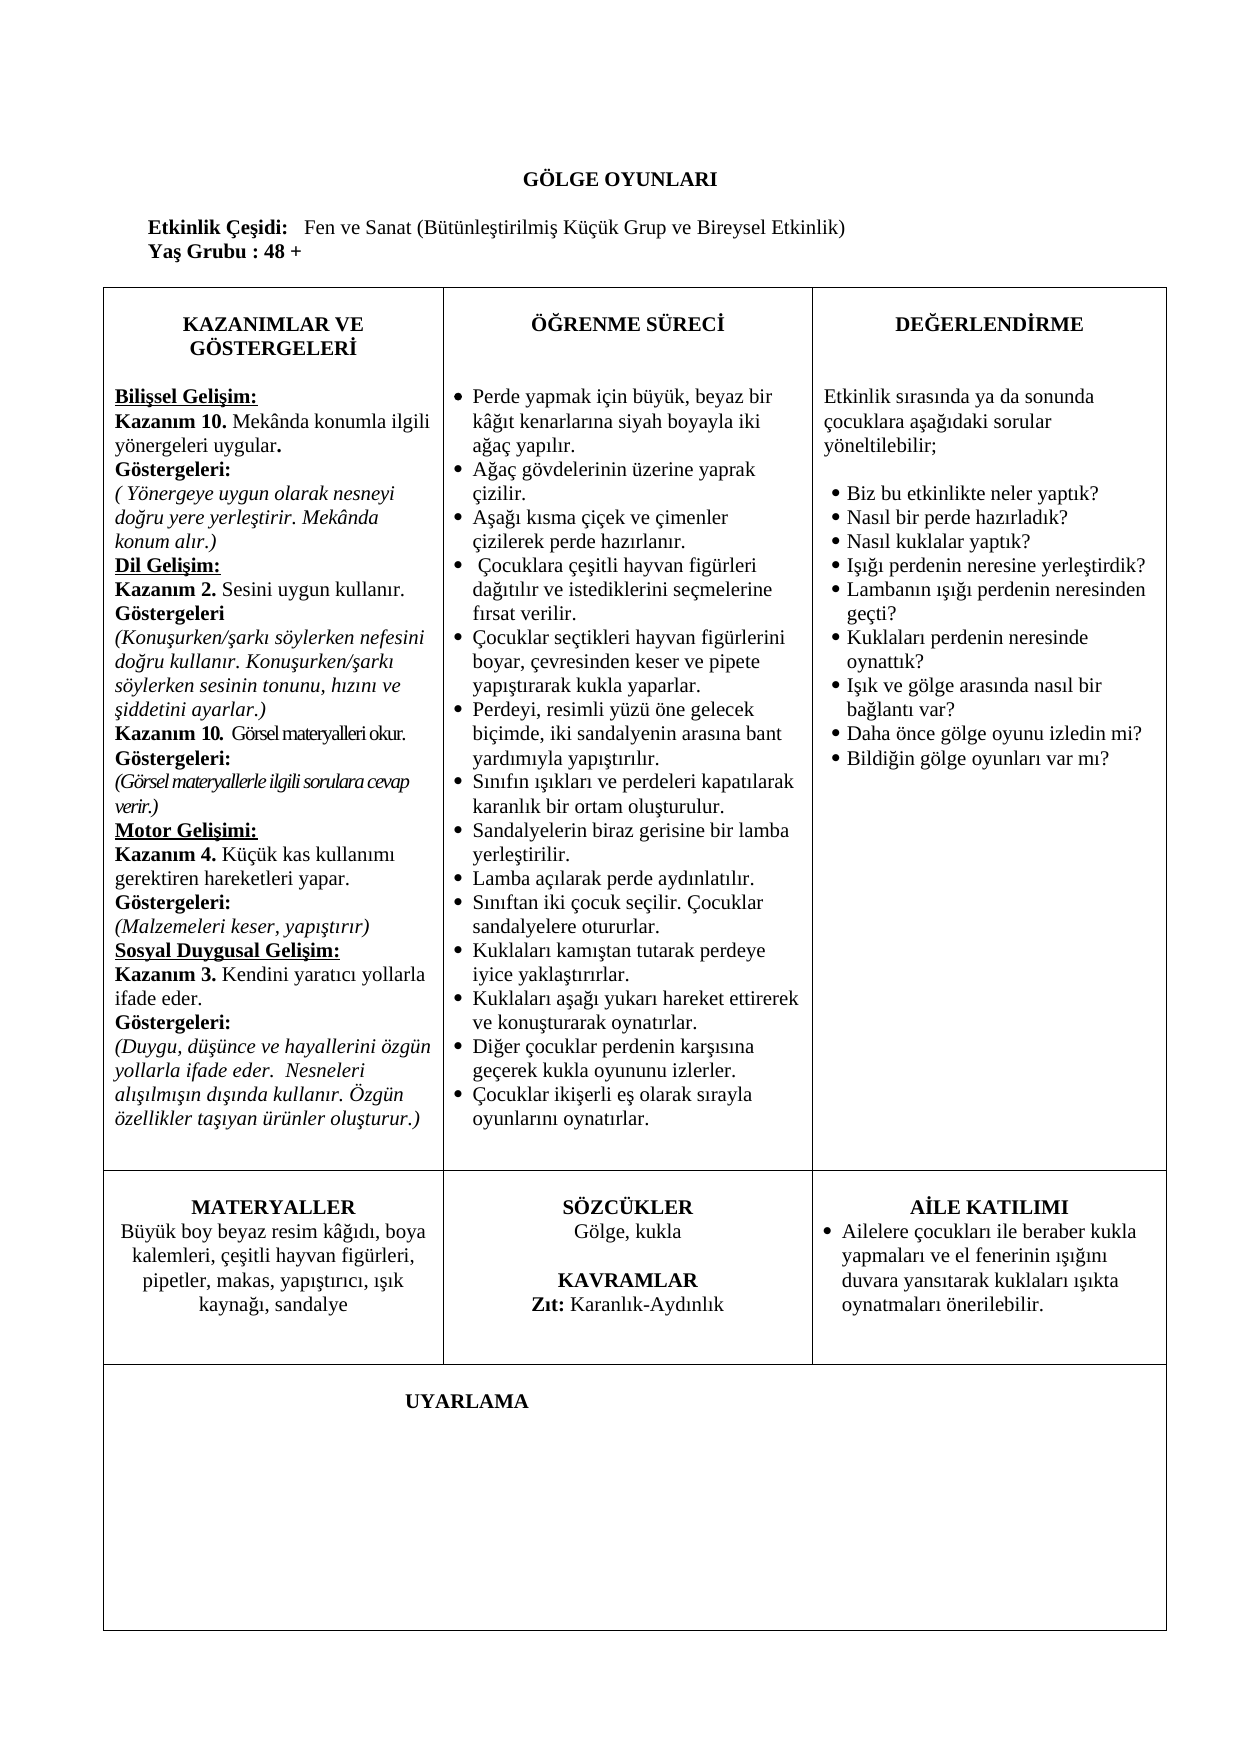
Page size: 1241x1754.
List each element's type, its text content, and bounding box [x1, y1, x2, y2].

table_header KAZANIMLAR VE GÖSTERGELERİ Bilişsel Gelişim: Kazanım 10. Mekânda konumla ilgili yönergeleri uygular. Göstergeleri: ( Yönergeye uygun olarak nesneyi doğru yere yerleştirir. Mekânda konum alır.) Dil Gelişim: Kazanım 2. Sesini uygun kullanır. Göstergeleri (Konuşurken/şarkı söylerken nefesini doğru kullanır. Konuşurken/şarkı söylerken sesinin tonunu, hızını ve şiddetini ayarlar.) Kazanım 10. Görsel materyalleri okur. Göstergeleri: (Görsel materyallerle ilgili sorulara cevap verir.) Motor Gelişimi: Kazanım 4. Küçük kas kullanımı gerektiren hareketleri yapar. Göstergeleri: (Malzemeleri keser, yapıştırır) Sosyal Duygusal Gelişim: Kazanım 3. Kendini yaratıcı yollarla ifade eder. Göstergeleri: (Duygu, düşünce ve hayallerini özgün yollarla ifade eder. Nesneleri alışılmışın dışında kullanır. Özgün özellikler taşıyan ürünler oluşturur.) [104, 288, 443, 1170]
table_cell [812, 1365, 1166, 1629]
table_header DEĞERLENDİRME Etkinlik sırasında ya da sonunda çocuklara aşağıdaki sorular yöneltilebilir; Biz bu etkinlikte neler yaptık? Nasıl bir perde hazırladık? Nasıl kuklalar yaptık? Işığı perdenin neresine yerleştirdik? Lambanın ışığı perdenin neresinden geçti? Kuklaları perdenin neresinde oynattık? Işık ve gölge arasında nasıl bir bağlantı var? Daha önce gölge oyunu izledin mi? Bildiğin gölge oyunları var mı? [813, 288, 1166, 1170]
table_header ÖĞRENME SÜRECİ Perde yapmak için büyük, beyaz bir kâğıt kenarlarına siyah boyayla iki ağaç yapılır. Ağaç gövdelerinin üzerine yaprak çizilir. Aşağı kısma çiçek ve çimenler çizilerek perde hazırlanır. Çocuklara çeşitli hayvan figürleri dağıtılır ve istediklerini seçmelerine fırsat verilir. Çocuklar seçtikleri hayvan figürlerini boyar, çevresinden keser ve pipete yapıştırarak kukla yaparlar. Perdeyi, resimli yüzü öne gelecek biçimde, iki sandalyenin arasına bant yardımıyla yapıştırılır. Sınıfın ışıkları ve perdeleri kapatılarak karanlık bir ortam oluşturulur. Sandalyelerin biraz gerisine bir lamba yerleştirilir. Lamba açılarak perde aydınlatılır. Sınıftan iki çocuk seçilir. Çocuklar sandalyelere otururlar. Kuklaları kamıştan tutarak perdeye iyice yaklaştırırlar. Kuklaları aşağı yukarı hareket ettirerek ve konuşturarak oynatırlar. Diğer çocuklar perdenin karşısına geçerek kukla oyununu izlerler. Çocuklar ikişerli eş olarak sırayla oyunlarını oynatırlar. [444, 288, 812, 1170]
text Yaş Grubu : 48 + [148, 239, 1092, 263]
text GÖLGE OYUNLARI [148, 167, 1092, 191]
table_cell AİLE KATILIMI Ailelere çocukları ile beraber kukla yapmaları ve el fenerinin ışığını duvara yansıtarak kuklaları ışıkta oynatmaları önerilebilir. [813, 1171, 1166, 1364]
table_cell MATERYALLER Büyük boy beyaz resim kâğıdı, boya kalemleri, çeşitli hayvan figürleri, pipetler, makas, yapıştırıcı, ışık kaynağı, sandalye [104, 1171, 443, 1364]
text Etkinlik Çeşidi: Fen ve Sanat (Bütünleştirilmiş Küçük Grup ve Bireysel Etkinlik) [148, 215, 1092, 239]
table_cell UYARLAMA [104, 1365, 812, 1629]
table_cell SÖZCÜKLER Gölge, kukla KAVRAMLAR Zıt: Karanlık-Aydınlık [444, 1171, 812, 1364]
